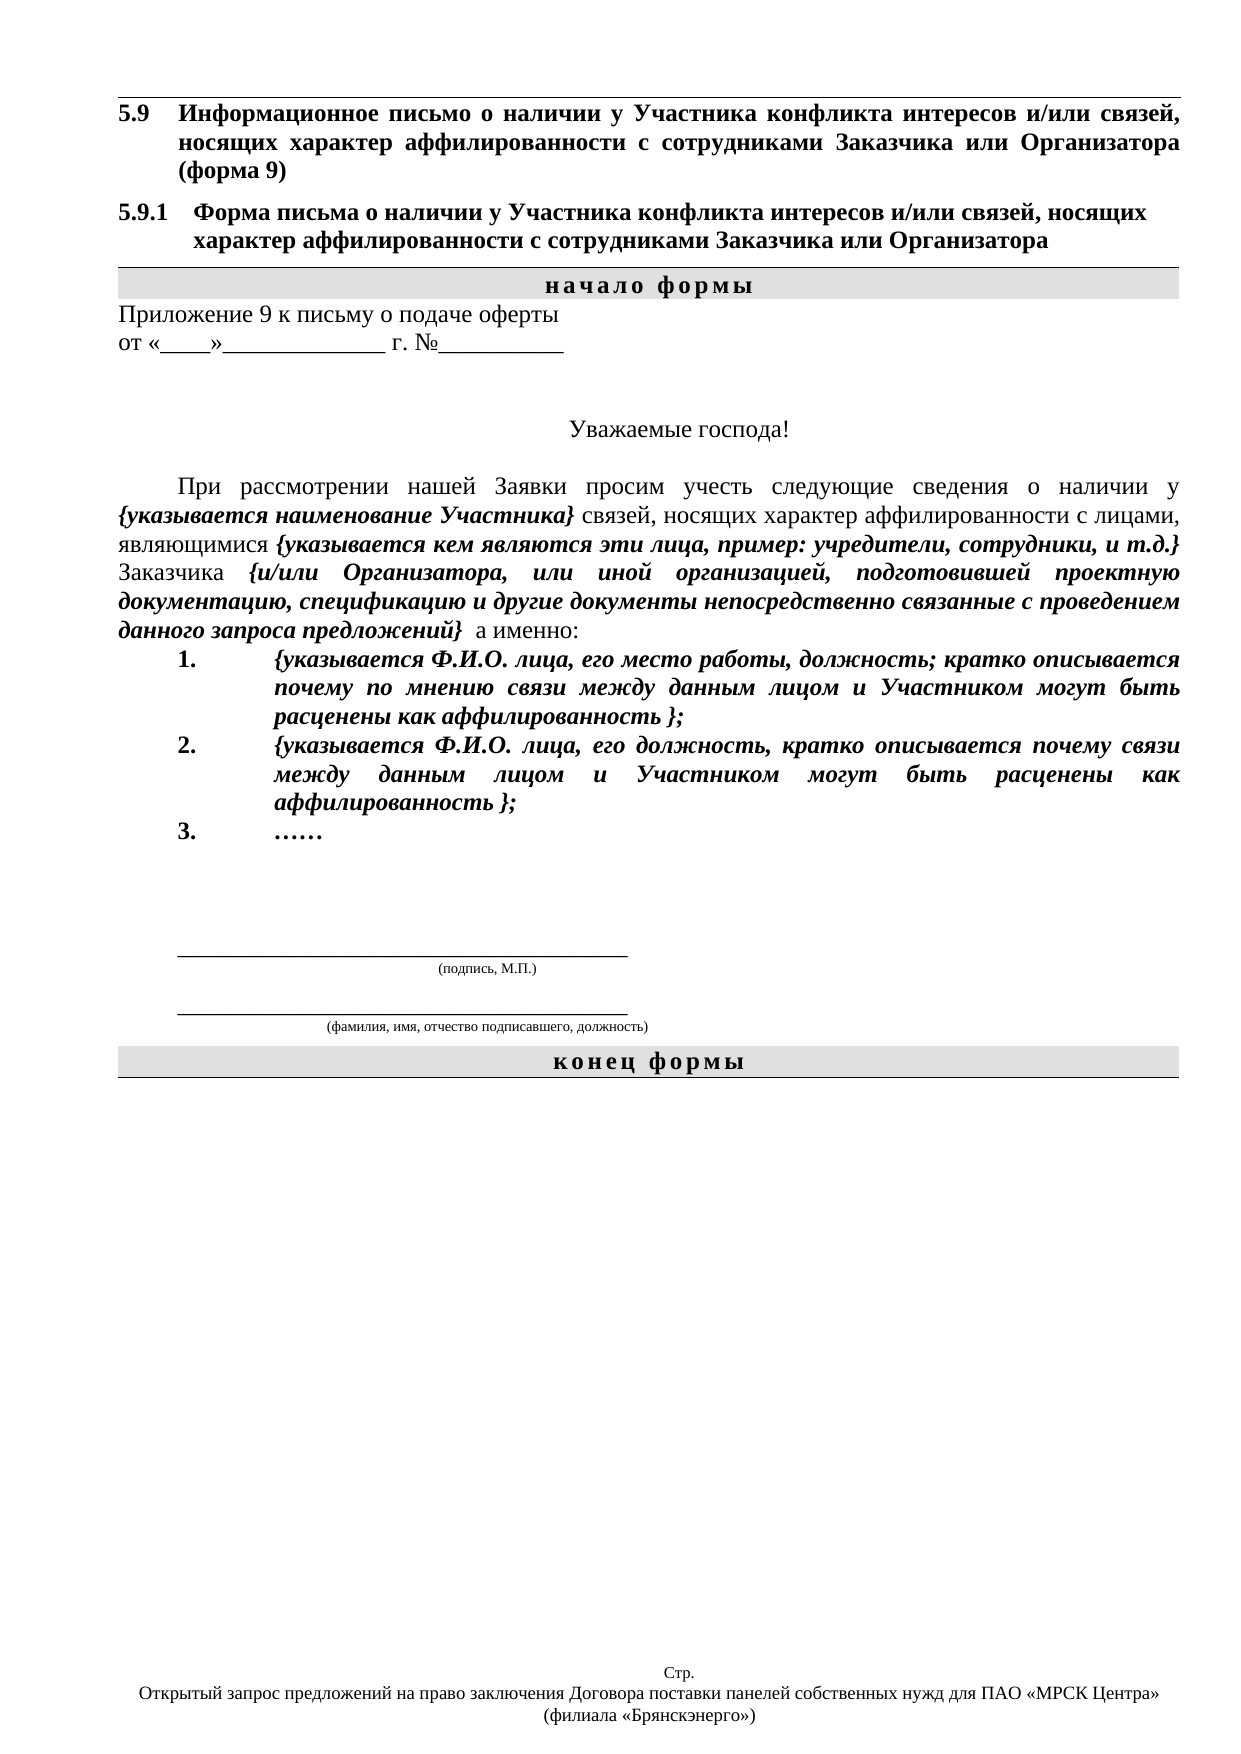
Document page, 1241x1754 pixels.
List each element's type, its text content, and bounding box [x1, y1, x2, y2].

text ____________________________________ [118, 989, 1181, 1017]
text начало формы [118, 268, 1179, 299]
text Уважаемые господа! [118, 414, 1181, 442]
subtitle Форма письма о наличии у Участника конфликта интересов и/или связей, носящих характер аффилированности с сотрудниками Заказчика или Организатора [118, 197, 1181, 254]
list {указывается Ф.И.О. лица, его место работы, должность; кратко описывается почему по мнению связи между данным лицом и Участником могут быть расценены как аффилированность }; [177, 644, 1181, 730]
text Приложение 9 к письму о подаче оферты от «____»_____________ г. №__________ [118, 299, 1181, 356]
list …… [177, 816, 1181, 845]
subtitle Информационное письмо о наличии у Участника конфликта интересов и/или связей, носящих характер аффилированности с сотрудниками Заказчика или Организатора (форма 9) [118, 98, 1181, 184]
text ____________________________________ [118, 931, 1181, 960]
text (фамилия, имя, отчество подписавшего, должность) [118, 1017, 797, 1046]
text При рассмотрении нашей Заявки просим учесть следующие сведения о наличии у {указывается наименование Участника} связей, носящих характер аффилированности с лицами, являющимися {указывается кем являются эти лица, пример: учредители, сотрудники, и т.д.} Заказчика {и/или Организатора, или иной организацией, подготовившей проектную документацию, спецификацию и другие документы непосредственно связанные с проведением данного запроса предложений} а именно: [118, 471, 1181, 644]
list {указывается Ф.И.О. лица, его должность, кратко описывается почему связи между данным лицом и Участником могут быть расценены как аффилированность }; [177, 730, 1181, 816]
text конец формы [118, 1046, 1179, 1077]
text (подпись, М.П.) [118, 960, 797, 989]
